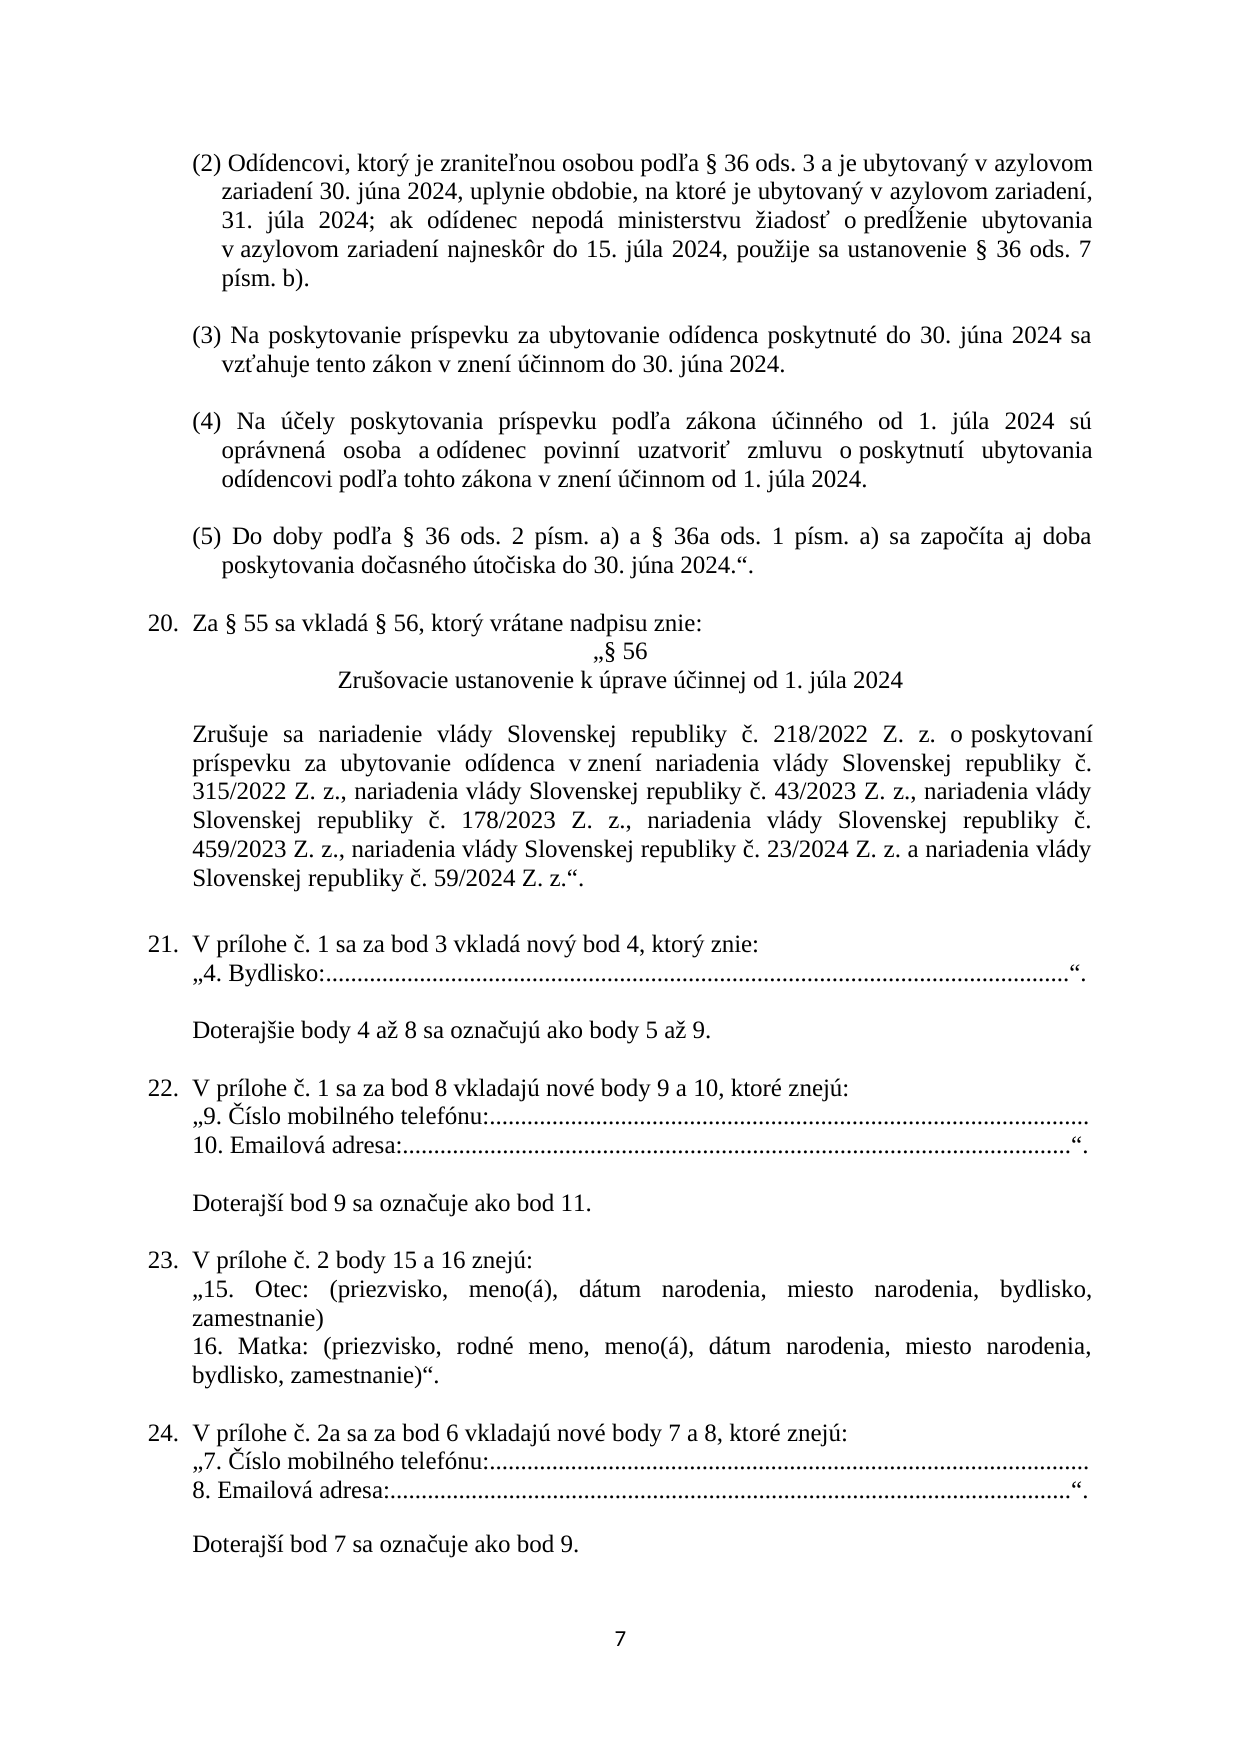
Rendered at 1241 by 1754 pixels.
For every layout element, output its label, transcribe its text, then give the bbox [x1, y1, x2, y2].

text 10. Emailová adresa:...........................................................................................................“. [192, 1130, 1093, 1159]
text 16. Matka: (priezvisko, rodné meno, meno(á), dátum narodenia, miesto narodenia, bydlisko, zamestnanie)“. [192, 1331, 1093, 1389]
text Zrušuje sa nariadenie vlády Slovenskej republiky č. 218/2022 Z. z. o poskytovaní príspevku za ubytovanie odídenca v znení nariadenia vlády Slovenskej republiky č. 315/2022 Z. z., nariadenia vlády Slovenskej republiky č. 43/2023 Z. z., nariadenia vlády Slovenskej republiky č. 178/2023 Z. z., nariadenia vlády Slovenskej republiky č. 459/2023 Z. z., nariadenia vlády Slovenskej republiky č. 23/2024 Z. z. a nariadenia vlády Slovenskej republiky č. 59/2024 Z. z.“. [192, 719, 1093, 891]
text Doterajší bod 7 sa označuje ako bod 9. [192, 1529, 1093, 1558]
text „9. Číslo mobilného telefónu:................................................................................................ [192, 1101, 1093, 1130]
text „4. Bydlisko:.......................................................................................................................“. [192, 958, 1093, 986]
list V prílohe č. 2 body 15 a 16 znejú: [148, 1245, 1093, 1274]
list Na účely poskytovania príspevku podľa zákona účinného od 1. júla 2024 sú oprávnená osoba a odídenec povinní uzatvoriť zmluvu o poskytnutí ubytovania odídencovi podľa tohto zákona v znení účinnom od 1. júla 2024. [192, 406, 1093, 493]
list Do doby podľa § 36 ods. 2 písm. a) a § 36a ods. 1 písm. a) sa započíta aj doba poskytovania dočasného útočiska do 30. júna 2024.“. [192, 521, 1093, 579]
list Odídencovi, ktorý je zraniteľnou osobou podľa § 36 ods. 3 a je ubytovaný v azylovom zariadení 30. júna 2024, uplynie obdobie, na ktoré je ubytovaný v azylovom zariadení, 31. júla 2024; ak odídenec nepodá ministerstvu žiadosť o predĺženie ubytovania v azylovom zariadení najneskôr do 15. júla 2024, použije sa ustanovenie § 36 ods. 7 písm. b). [192, 148, 1093, 291]
list Za § 55 sa vkladá § 56, ktorý vrátane nadpisu znie: [148, 608, 1093, 636]
text Zrušovacie ustanovenie k úprave účinnej od 1. júla 2024 [148, 665, 1093, 694]
list Na poskytovanie príspevku za ubytovanie odídenca poskytnuté do 30. júna 2024 sa vzťahuje tento zákon v znení účinnom do 30. júna 2024. [192, 320, 1093, 378]
text 8. Emailová adresa:.............................................................................................................“. [192, 1475, 1093, 1504]
list V prílohe č. 1 sa za bod 3 vkladá nový bod 4, ktorý znie: [148, 929, 1093, 958]
text „15. Otec: (priezvisko, meno(á), dátum narodenia, miesto narodenia, bydlisko, zamestnanie) [192, 1274, 1093, 1331]
list V prílohe č. 1 sa za bod 8 vkladajú nové body 9 a 10, ktoré znejú: [148, 1073, 1093, 1101]
text „7. Číslo mobilného telefónu:................................................................................................ [192, 1446, 1093, 1475]
text „§ 56 [148, 636, 1093, 665]
text Doterajší bod 9 sa označuje ako bod 11. [192, 1188, 1093, 1216]
list V prílohe č. 2a sa za bod 6 vkladajú nové body 7 a 8, ktoré znejú: [148, 1418, 1093, 1446]
text Doterajšie body 4 až 8 sa označujú ako body 5 až 9. [192, 1015, 1093, 1044]
